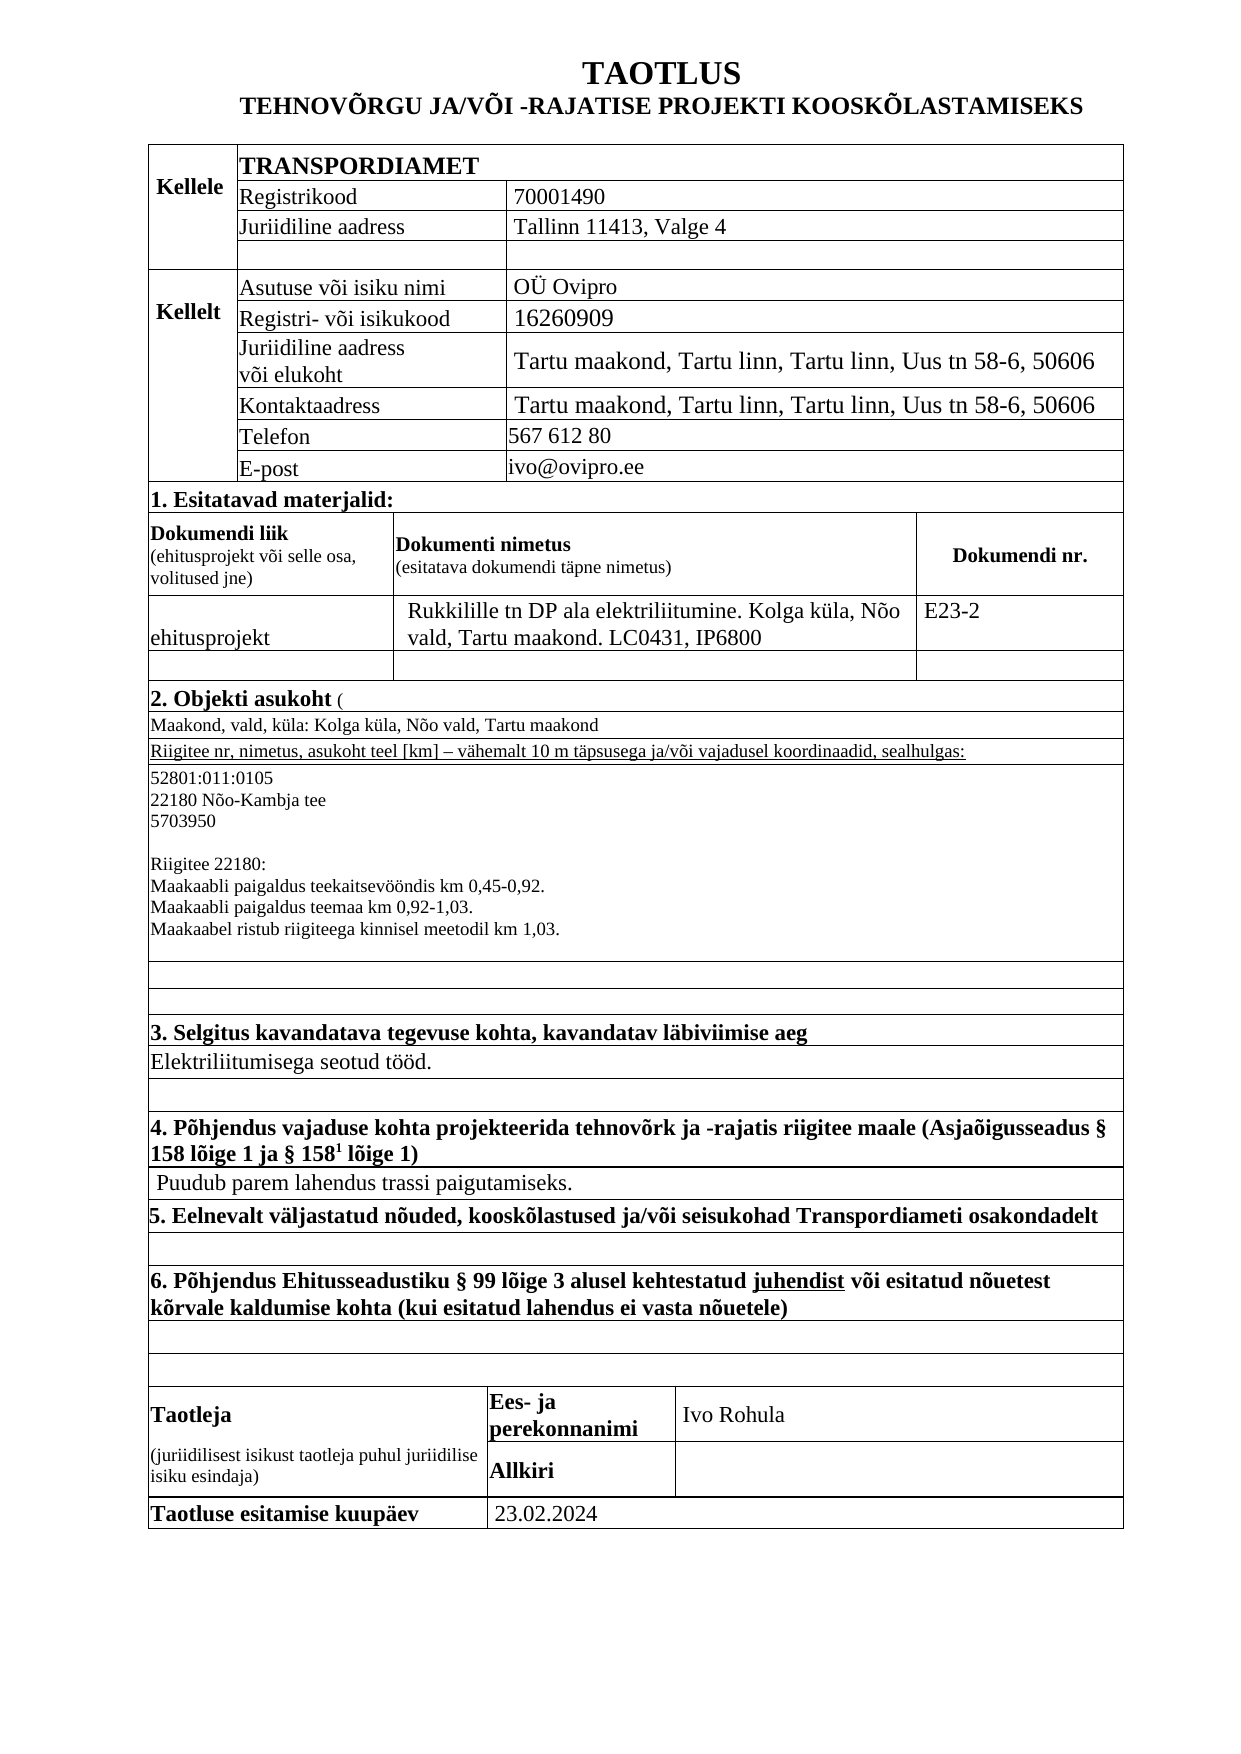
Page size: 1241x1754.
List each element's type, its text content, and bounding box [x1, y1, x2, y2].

table_cell Taotluse esitamise kuupäev [149, 1498, 487, 1528]
table_cell Juriidiline aadress [238, 211, 506, 239]
table_cell Tartu maakond, Tartu linn, Tartu linn, Uus tn 58-6, 50606 [507, 333, 1123, 387]
table_cell Juriidiline aadress või elukoht [238, 333, 506, 387]
table_cell Ees- ja perekonnanimi [488, 1387, 675, 1441]
table_cell Tartu maakond, Tartu linn, Tartu linn, Uus tn 58-6, 50606 [507, 388, 1123, 418]
table_cell Dokumendi liik (ehitusprojekt või selle osa, volitused jne) [149, 513, 393, 595]
table_cell [238, 241, 506, 269]
table_cell [149, 1079, 1123, 1111]
table_cell [394, 651, 916, 680]
table_cell 3. Selgitus kavandatava tegevuse kohta, kavandatav läbiviimise aeg [149, 1015, 1123, 1045]
table_cell Taotleja [149, 1387, 487, 1441]
table_cell [917, 651, 1123, 680]
table_header TRANSPORDIAMET [238, 145, 1123, 180]
table_cell Asutuse või isiku nimi [238, 270, 506, 300]
table_cell 2. Objekti asukoht ( [149, 681, 1123, 711]
table_cell Registrikood [238, 181, 506, 210]
table_cell Telefon [238, 420, 506, 450]
table_cell [149, 651, 393, 680]
table_cell [676, 1442, 1123, 1496]
table_cell Dokumenti nimetus (esitatava dokumendi täpne nimetus) [394, 513, 916, 595]
text TAOTLUS [177, 53, 1146, 91]
table_cell Maakond, vald, küla: Kolga küla, Nõo vald, Tartu maakond [149, 712, 1123, 738]
table_cell 70001490 [507, 181, 1123, 210]
table_cell Puudub parem lahendus trassi paigutamiseks. [149, 1168, 1123, 1199]
table_cell E-post [238, 451, 506, 481]
table_cell Dokumendi nr. [917, 513, 1123, 595]
table_cell 52801:011:0105 22180 Nõo-Kambja tee 5703950 Riigitee 22180: Maakaabli paigaldus teekaitsevööndis km 0,45-0,92. Maakaabli paigaldus teemaa km 0,92-1,03. Maakaabel ristub riigiteega kinnisel meetodil km 1,03. [149, 765, 1123, 961]
table_cell Kontaktaadress [238, 388, 506, 418]
table_cell Allkiri [488, 1442, 675, 1496]
table_cell 6. Põhjendus Ehitusseadustiku § 99 lõige 3 alusel kehtestatud juhendist või esitatud nõuetest kõrvale kaldumise kohta (kui esitatud lahendus ei vasta nõuetele) [149, 1266, 1123, 1320]
table_cell Ivo Rohula [676, 1387, 1123, 1441]
table_cell 23.02.2024 [488, 1498, 1123, 1528]
table_cell Registri- või isikukood [238, 301, 506, 332]
text TEHNOVÕRGU JA/VÕI -RAJATISE PROJEKTI KOOSKÕLASTAMISEKS [177, 91, 1146, 120]
table_cell 16260909 [507, 301, 1123, 332]
table_cell (juriidilisest isikust taotleja puhul juriidilise isiku esindaja) [149, 1441, 487, 1496]
table_cell Tallinn 11413, Valge 4 [507, 211, 1123, 239]
table_cell OÜ Ovipro [507, 270, 1123, 300]
table_header Kellele [149, 145, 237, 269]
table_cell Rukkilille tn DP ala elektriliitumine. Kolga küla, Nõo vald, Tartu maakond. LC0431, IP6800 [394, 596, 916, 650]
table_cell [149, 989, 1123, 1014]
table_cell 4. Põhjendus vajaduse kohta projekteerida tehnovõrk ja -rajatis riigitee maale (Asjaõigusseadus § 158 lõige 1 ja § 1581 lõige 1) [149, 1112, 1123, 1166]
table_cell Riigitee nr, nimetus, asukoht teel [km] – vähemalt 10 m täpsusega ja/või vajadusel koordinaadid, sealhulgas: [149, 739, 1123, 764]
table_cell [149, 1321, 1123, 1353]
table_cell ehitusprojekt [149, 596, 393, 650]
table_cell 1. Esitatavad materjalid: [149, 482, 1123, 512]
table_cell ivo@ovipro.ee [507, 451, 1123, 481]
table_cell 5. Eelnevalt väljastatud nõuded, kooskõlastused ja/või seisukohad Transpordiameti osakondadelt [149, 1200, 1123, 1232]
table_cell Kellelt [149, 270, 237, 481]
table_cell [149, 1354, 1123, 1386]
table_cell [507, 241, 1123, 269]
table_cell E23-2 [917, 596, 1123, 650]
table_cell 567 612 80 [507, 420, 1123, 450]
table_cell [149, 962, 1123, 988]
table_cell Elektriliitumisega seotud tööd. [149, 1046, 1123, 1078]
table_cell [149, 1233, 1123, 1265]
